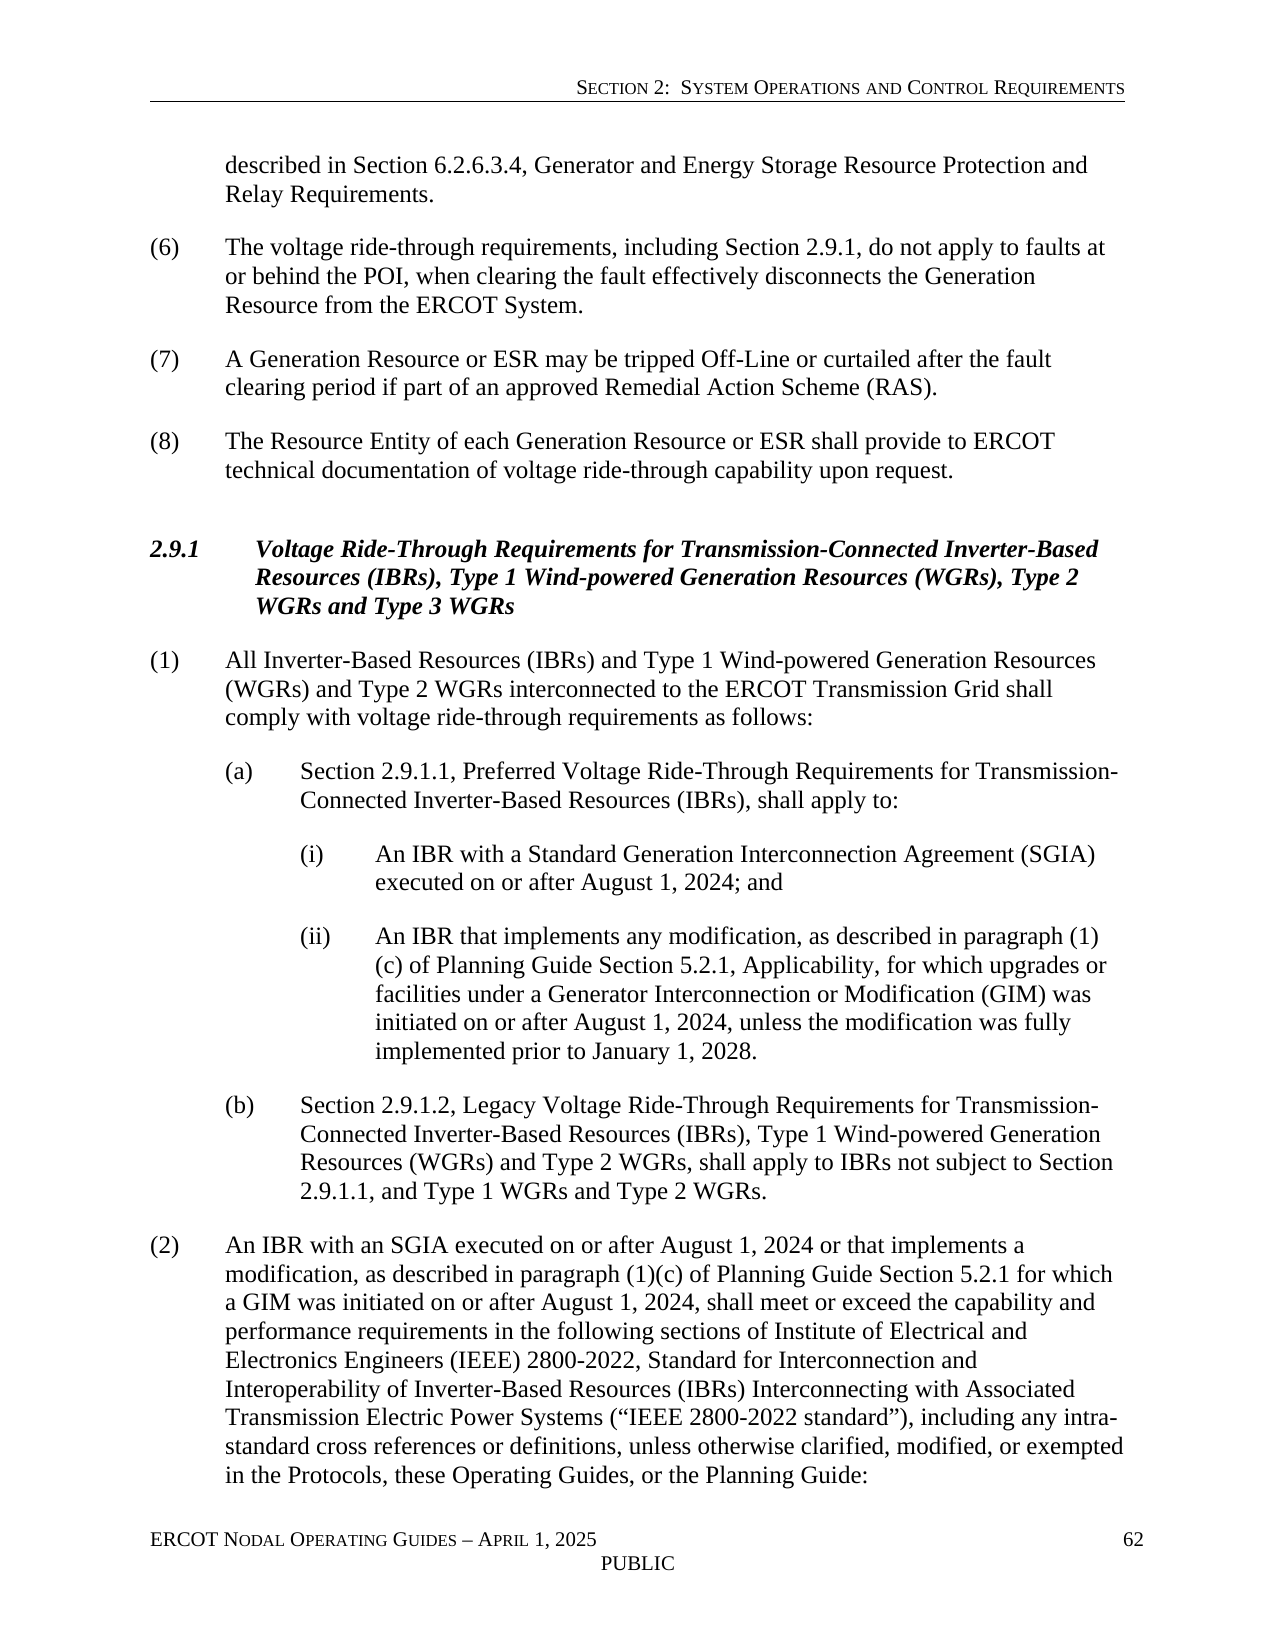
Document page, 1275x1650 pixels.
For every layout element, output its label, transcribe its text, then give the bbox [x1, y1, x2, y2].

text (i) An IBR with a Standard Generation Interconnection Agreement (SGIA) executed on or after August 1, 2024; and [300, 839, 1125, 896]
text (1) All Inverter-Based Resources (IBRs) and Type 1 Wind-powered Generation Resources (WGRs) and Type 2 WGRs interconnected to the ERCOT Transmission Grid shall comply with voltage ride-through requirements as follows: [150, 645, 1125, 731]
text (ii) An IBR that implements any modification, as described in paragraph (1)(c) of Planning Guide Section 5.2.1, Applicability, for which upgrades or facilities under a Generator Interconnection or Modification (GIM) was initiated on or after August 1, 2024, unless the modification was fully implemented prior to January 1, 2028. [300, 921, 1125, 1065]
text (b) Section 2.9.1.2, Legacy Voltage Ride-Through Requirements for Transmission-Connected Inverter-Based Resources (IBRs), Type 1 Wind-powered Generation Resources (WGRs) and Type 2 WGRs, shall apply to IBRs not subject to Section 2.9.1.1, and Type 1 WGRs and Type 2 WGRs. [225, 1090, 1125, 1205]
text (8) The Resource Entity of each Generation Resource or ESR shall provide to ERCOT technical documentation of voltage ride-through capability upon request. [150, 426, 1125, 484]
text 2.9.1 Voltage Ride-Through Requirements for Transmission-Connected Inverter-Based Resources (IBRs), Type 1 Wind-powered Generation Resources (WGRs), Type 2 WGRs and Type 3 WGRs [150, 534, 1125, 620]
text (6) The voltage ride-through requirements, including Section 2.9.1, do not apply to faults at or behind the POI, when clearing the fault effectively disconnects the Generation Resource from the ERCOT System. [150, 232, 1125, 319]
text (2) An IBR with an SGIA executed on or after August 1, 2024 or that implements a modification, as described in paragraph (1)(c) of Planning Guide Section 5.2.1 for which a GIM was initiated on or after August 1, 2024, shall meet or exceed the capability and performance requirements in the following sections of Institute of Electrical and Electronics Engineers (IEEE) 2800-2022, Standard for Interconnection and Interoperability of Inverter-Based Resources (IBRs) Interconnecting with Associated Transmission Electric Power Systems (“IEEE 2800-2022 standard”), including any intra-standard cross references or definitions, unless otherwise clarified, modified, or exempted in the Protocols, these Operating Guides, or the Planning Guide: [150, 1230, 1125, 1489]
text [150, 150, 1125, 207]
text (7) A Generation Resource or ESR may be tripped Off-Line or curtailed after the fault clearing period if part of an approved Remedial Action Scheme (RAS). [150, 344, 1125, 401]
text (a) Section 2.9.1.1, Preferred Voltage Ride-Through Requirements for Transmission-Connected Inverter-Based Resources (IBRs), shall apply to: [225, 756, 1125, 814]
